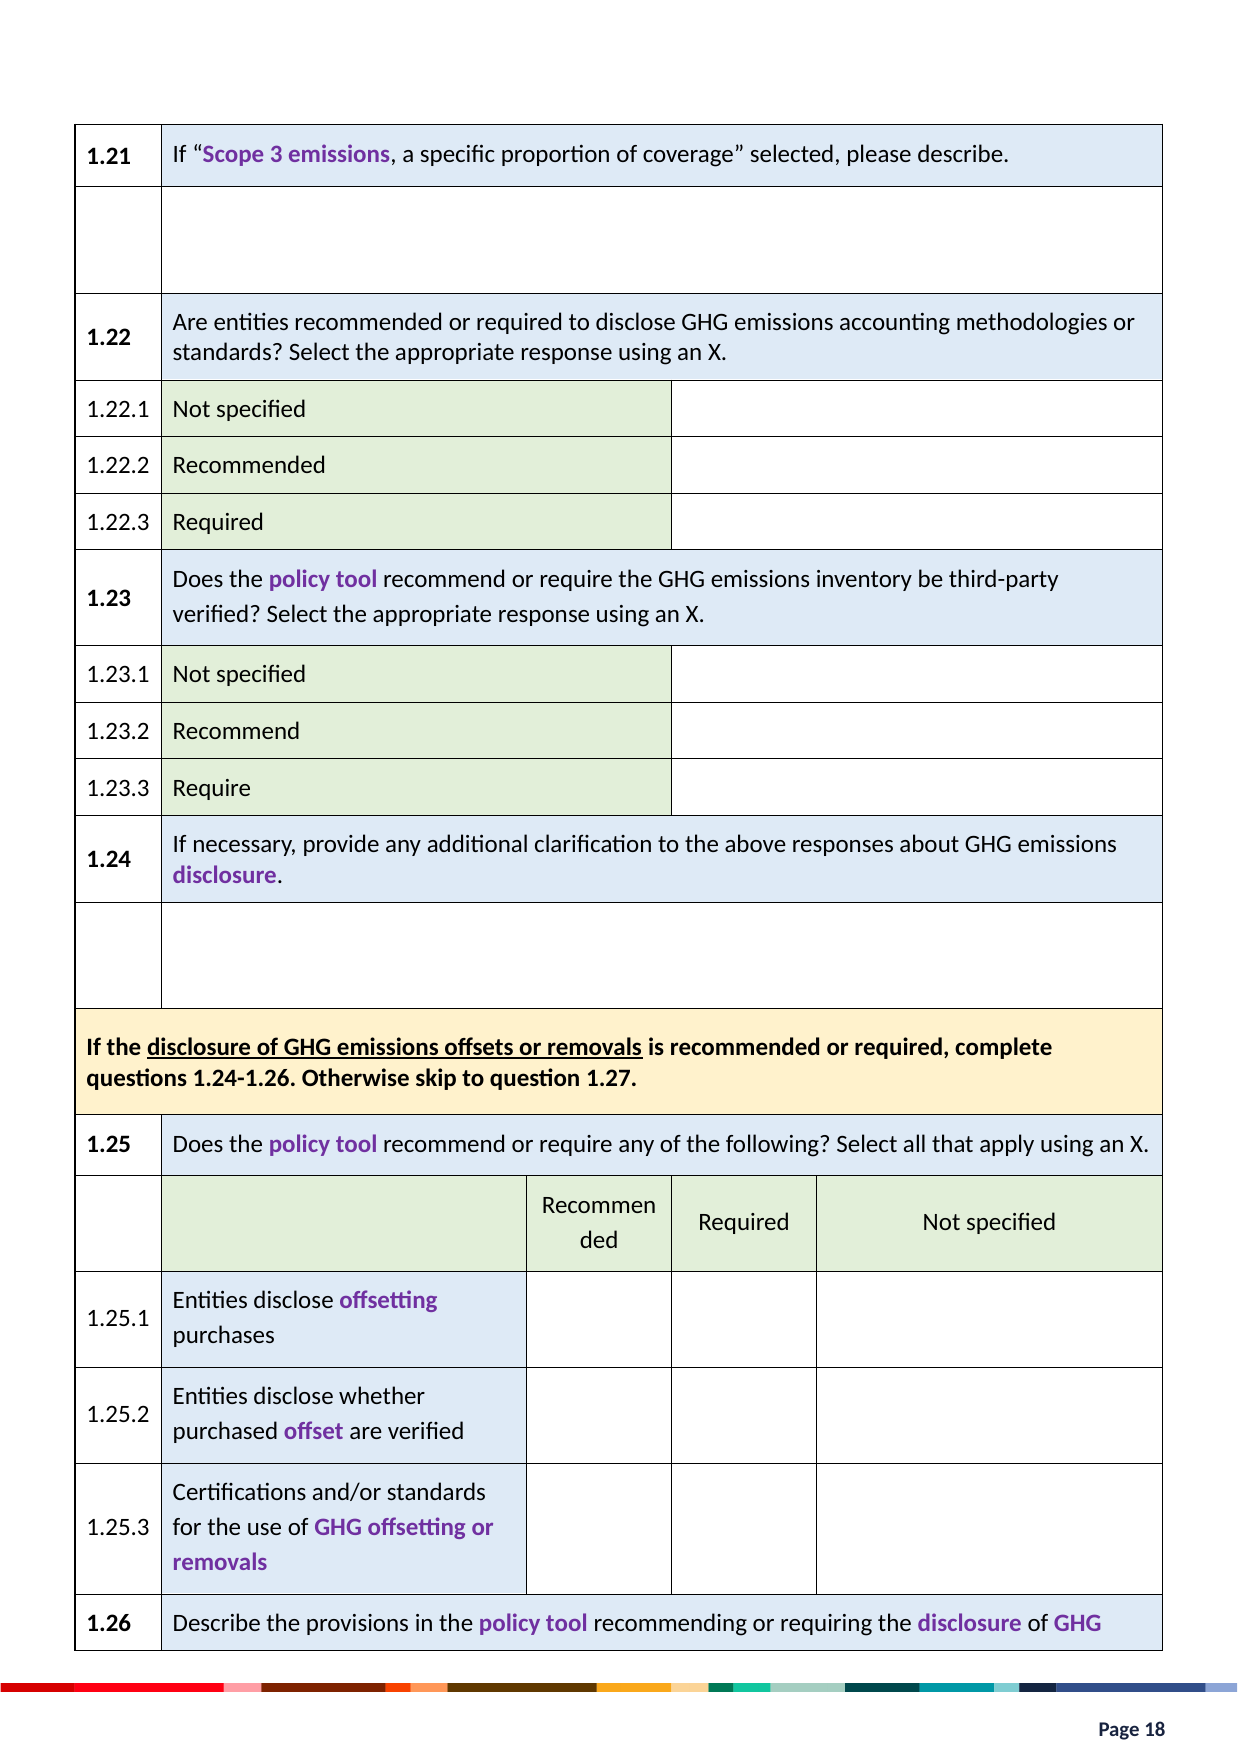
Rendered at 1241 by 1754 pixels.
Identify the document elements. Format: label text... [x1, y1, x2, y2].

table_cell 1.22.2 [76, 437, 161, 493]
table_cell [817, 1368, 1162, 1463]
picture [0, 1683, 1236, 1692]
table_cell Recommended [162, 437, 671, 493]
table_cell 1.22.3 [76, 494, 161, 549]
table_cell 1.26 [76, 1595, 161, 1650]
table_cell Not specified [817, 1176, 1162, 1271]
table_cell [672, 646, 1162, 702]
table_cell Recommend [162, 703, 671, 758]
table_cell Are entities recommended or required to disclose GHG emissions accounting methodologies or standards? Select the appropriate response using an X. [162, 294, 1162, 379]
table_cell 1.25.1 [76, 1272, 161, 1367]
table_cell Entities disclose offsetting purchases [162, 1272, 526, 1367]
table_cell Required [162, 494, 671, 549]
table_cell [527, 1368, 671, 1463]
table_cell [162, 903, 1162, 1008]
table_cell 1.23 [76, 550, 161, 645]
table_cell Not specified [162, 646, 671, 702]
table_cell [672, 494, 1162, 549]
table_cell [817, 1272, 1162, 1367]
table_cell [817, 1464, 1162, 1593]
table_cell 1.23.1 [76, 646, 161, 702]
table_cell 1.21 [76, 125, 161, 186]
table_cell 1.23.3 [76, 759, 161, 815]
table_cell [527, 1272, 671, 1367]
table_cell [672, 381, 1162, 436]
table_cell Entities disclose whether purchased offset are verified [162, 1368, 526, 1463]
table_cell 1.22 [76, 294, 161, 379]
table_cell 1.23.2 [76, 703, 161, 758]
table_cell 1.22.1 [76, 381, 161, 436]
table_cell [672, 437, 1162, 493]
table_cell 1.25.2 [76, 1368, 161, 1463]
table_cell Does the policy tool recommend or require the GHG emissions inventory be third-party verified? Select the appropriate response using an X. [162, 550, 1162, 645]
table_cell Does the policy tool recommend or require any of the following? Select all that apply using an X. [162, 1115, 1162, 1175]
table_cell [672, 1368, 816, 1463]
table_cell 1.25 [76, 1115, 161, 1175]
table_cell [76, 187, 161, 292]
table_cell If “Scope 3 emissions, a specific proportion of coverage” selected, please describe. [162, 125, 1162, 186]
table_cell [76, 1176, 161, 1271]
table_cell [672, 703, 1162, 758]
table_cell [672, 759, 1162, 815]
table_cell If necessary, provide any additional clarification to the above responses about GHG emissions disclosure. [162, 816, 1162, 902]
table_cell [527, 1464, 671, 1593]
table_cell [162, 1176, 526, 1271]
table_cell 1.25.3 [76, 1464, 161, 1593]
table_cell [672, 1272, 816, 1367]
table_cell 1.24 [76, 816, 161, 902]
table_cell Required [672, 1176, 816, 1271]
table_cell Not specified [162, 381, 671, 436]
table_cell If the disclosure of GHG emissions offsets or removals is recommended or required, complete questions 1.24-1.26. Otherwise skip to question 1.27. [76, 1009, 1162, 1114]
table_cell [76, 903, 161, 1008]
table_cell Recommended [527, 1176, 671, 1271]
table_cell [672, 1464, 816, 1593]
table_cell Certifications and/or standards for the use of GHG offsetting or removals [162, 1464, 526, 1593]
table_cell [162, 1595, 1162, 1650]
table_cell [162, 187, 1162, 292]
table_cell Require [162, 759, 671, 815]
